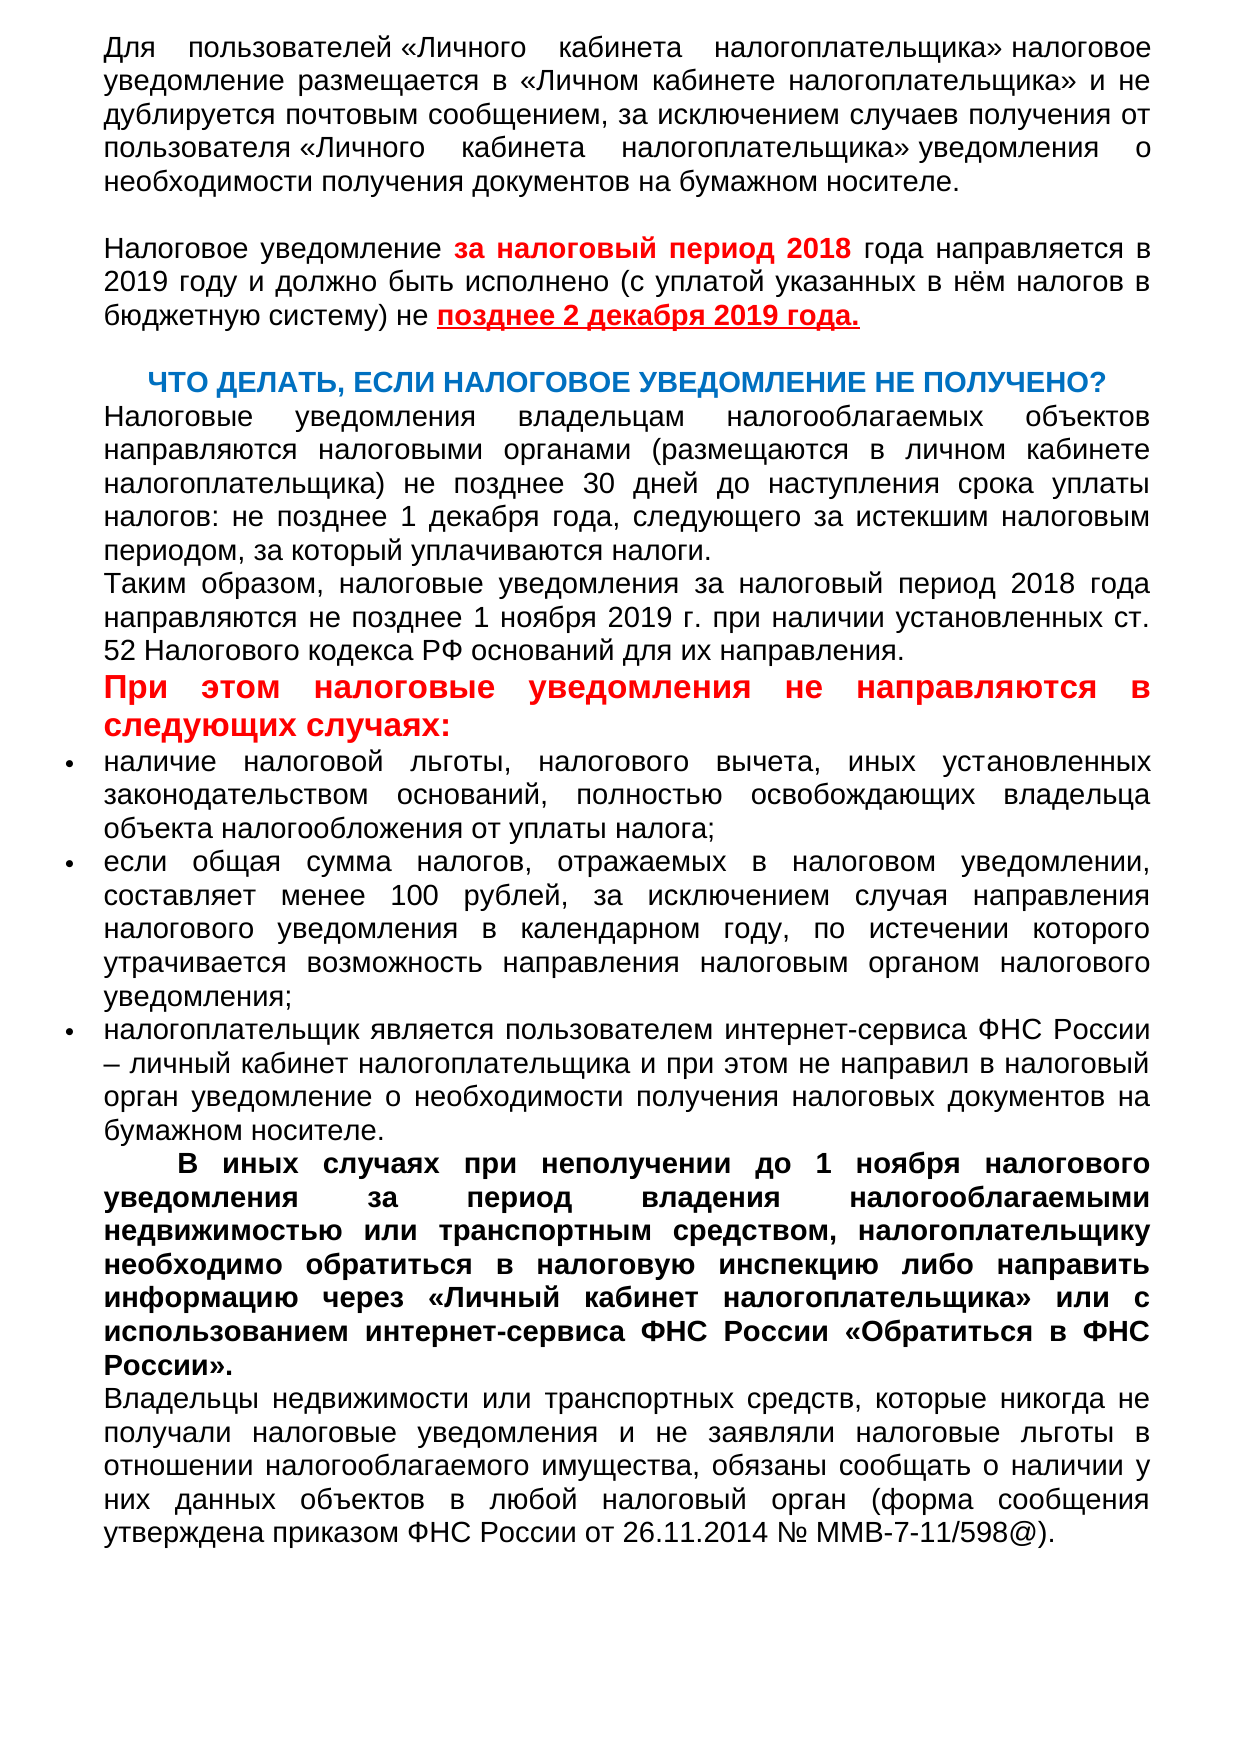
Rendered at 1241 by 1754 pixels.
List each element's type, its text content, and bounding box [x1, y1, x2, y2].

text В иных случаях при неполучении до 1 ноября налогового уведомления за период владения налогооблагаемыми недвижимостью или транспортным средством, налогоплательщику необходимо обратиться в налоговую инспекцию либо направить информацию через «Личный кабинет налогоплательщика» или с использованием интернет-сервиса ФНС России «Обратиться в ФНС России». [103, 1146, 1152, 1381]
text Владельцы недвижимости или транспортных средств, которые никогда не получали налоговые уведомления и не заявляли налоговые льготы в отношении налогооблагаемого имущества, обязаны сообщать о наличии у них данных объектов в любой налоговый орган (форма сообщения утверждена приказом ФНС России от 26.11.2014 № ММВ-7-11/598@). [103, 1381, 1152, 1549]
list налогоплательщик является пользователем интернет-сервиса ФНС России – личный кабинет налогоплательщика и при этом не направил в налоговый орган уведомление о необходимости получения налоговых документов на бумажном носителе. [66, 1012, 1152, 1146]
text Для пользователей «Личного кабинета налогоплательщика» налоговое уведомление размещается в «Личном кабинете налогоплательщика» и не дублируется почтовым сообщением, за исключением случаев получения от пользователя «Личного кабинета налогоплательщика» уведомления о необходимости получения документов на бумажном носителе. [103, 29, 1152, 197]
text Таким образом, налоговые уведомления за налоговый период 2018 года направляются не позднее 1 ноября 2019 г. при наличии установленных ст. 52 Налогового кодекса РФ оснований для их направления. [103, 566, 1152, 667]
text Налоговое уведомление за налоговый период 2018 года направляется в 2019 году и должно быть исполнено (с уплатой указанных в нём налогов в бюджетную систему) не позднее 2 декабря 2019 года. [103, 231, 1152, 331]
text При этом налоговые уведомления не направляются в следующих случаях: [103, 667, 1152, 744]
text Налоговые уведомления владельцам налогооблагаемых объектов направляются налоговыми органами (размещаются в личном кабинете налогоплательщика) не позднее 30 дней до наступления срока уплаты налогов: не позднее 1 декабря года, следующего за истекшим налоговым периодом, за который уплачиваются налоги. [103, 398, 1152, 566]
list если общая сумма налогов, отражаемых в налоговом уведомлении, составляет менее 100 рублей, за исключением случая направления налогового уведомления в календарном году, по истечении которого утрачивается возможность направления налоговым органом налогового уведомления; [66, 844, 1152, 1012]
list наличие налоговой льготы, налогового вычета, иных установленных законодательством оснований, полностью освобождающих владельца объекта налогообложения от уплаты налога; [66, 744, 1152, 844]
text ЧТО ДЕЛАТЬ, ЕСЛИ НАЛОГОВОЕ УВЕДОМЛЕНИЕ НЕ ПОЛУЧЕНО? [103, 365, 1152, 398]
